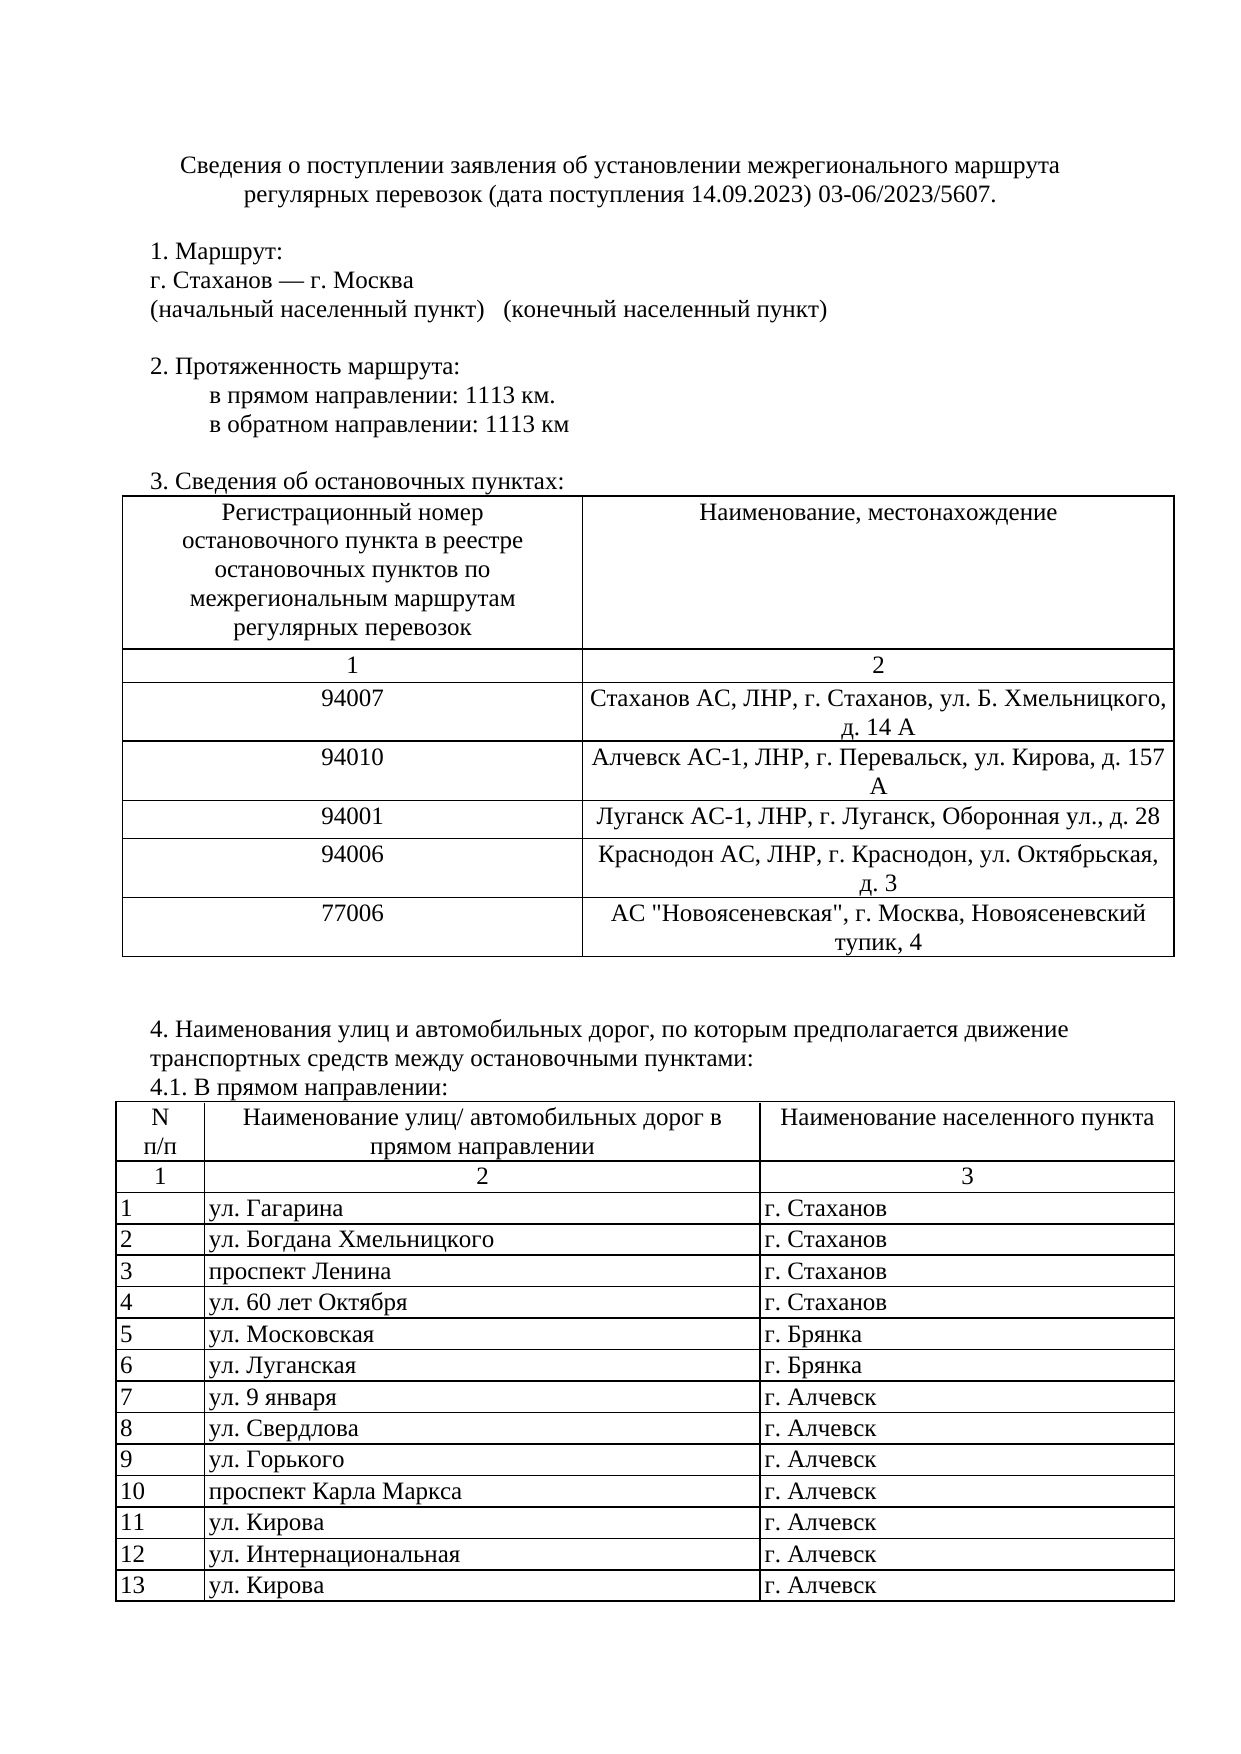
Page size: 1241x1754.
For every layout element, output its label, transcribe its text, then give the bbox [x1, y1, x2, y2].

table_cell ул. Богдана Хмельницкого [205, 1225, 759, 1254]
table_cell ул. Кирова [205, 1508, 759, 1537]
table_cell 94006 [123, 839, 582, 896]
table_cell ул. Гагарина [205, 1193, 759, 1223]
table_cell г. Стаханов [761, 1287, 1174, 1317]
table_cell ул. 9 января [205, 1382, 759, 1412]
text в обратном направлении: 1113 км [150, 409, 1090, 437]
table_cell г. Алчевск [761, 1445, 1174, 1474]
table_header Наименование, местонахождение [583, 497, 1173, 648]
table_cell 12 [117, 1539, 204, 1569]
table_cell 4 [117, 1287, 204, 1317]
table_cell г. Брянка [761, 1350, 1174, 1380]
table_cell г. Алчевск [761, 1413, 1174, 1443]
table_header Регистрационный номер остановочного пункта в реестре остановочных пунктов по межрегиональным маршрутам регулярных перевозок [123, 497, 582, 648]
table_cell г. Алчевск [761, 1571, 1174, 1600]
table_cell 77006 [123, 898, 582, 956]
table_cell Алчевск АС-1, ЛНР, г. Перевальск, ул. Кирова, д. 157 А [583, 742, 1173, 799]
table_cell ул. 60 лет Октября [205, 1287, 759, 1317]
table_cell 1 [117, 1162, 204, 1191]
table_cell Луганск АС-1, ЛНР, г. Луганск, Оборонная ул., д. 28 [583, 801, 1173, 837]
table_cell г. Стаханов [761, 1193, 1174, 1223]
table_cell г. Алчевск [761, 1476, 1174, 1506]
table_cell ул. Московская [205, 1319, 759, 1349]
table_cell 6 [117, 1350, 204, 1380]
table_cell 94001 [123, 801, 582, 837]
text 3. Сведения об остановочных пунктах: [150, 466, 1090, 495]
table_cell 8 [117, 1413, 204, 1443]
table_cell г. Алчевск [761, 1539, 1174, 1569]
table_header N п/п [117, 1102, 204, 1160]
table_cell проспект Карла Маркса [205, 1476, 759, 1506]
table_cell ул. Свердлова [205, 1413, 759, 1443]
table_cell ул. Луганская [205, 1350, 759, 1380]
table_cell 13 [117, 1571, 204, 1600]
table_header Наименование улиц/ автомобильных дорог в прямом направлении [205, 1102, 760, 1160]
table_cell г. Алчевск [761, 1508, 1174, 1537]
table_cell 94010 [123, 742, 582, 799]
text 4.1. В прямом направлении: [150, 1072, 1090, 1101]
text г. Стаханов — г. Москва [150, 265, 1090, 294]
table_cell г. Алчевск [761, 1382, 1174, 1412]
text 4. Наименования улиц и автомобильных дорог, по которым предполагается движение транспортных средств между остановочными пунктами: [150, 1014, 1090, 1072]
table_cell АС "Новоясеневская", г. Москва, Новоясеневский тупик, 4 [583, 898, 1173, 956]
table_cell г. Стаханов [761, 1256, 1174, 1286]
table_cell г. Брянка [761, 1319, 1174, 1349]
text 1. Маршрут: [150, 236, 1090, 265]
table_cell 2 [117, 1225, 204, 1254]
table_cell ул. Кирова [205, 1571, 759, 1600]
table_cell 11 [117, 1508, 204, 1537]
table_cell ул. Интернациональная [205, 1539, 759, 1569]
table_cell 5 [117, 1319, 204, 1349]
table_cell 10 [117, 1476, 204, 1506]
table_cell проспект Ленина [205, 1256, 759, 1286]
table_cell 1 [123, 650, 582, 681]
table_cell Стаханов АС, ЛНР, г. Стаханов, ул. Б. Хмельницкого, д. 14 А [583, 683, 1173, 740]
text Сведения о поступлении заявления об установлении межрегионального маршрута регулярных перевозок (дата поступления 14.09.2023) 03-06/2023/5607. [150, 150, 1090, 207]
text 2. Протяженность маршрута: [150, 351, 1090, 380]
table_cell 9 [117, 1445, 204, 1474]
text (начальный населенный пункт) (конечный населенный пункт) [150, 294, 1090, 322]
table_cell 2 [205, 1162, 759, 1191]
table_cell г. Стаханов [761, 1225, 1174, 1254]
table_cell 3 [761, 1162, 1174, 1191]
table_cell 1 [117, 1193, 204, 1223]
table_cell 94007 [123, 683, 582, 740]
table_cell 2 [583, 650, 1173, 681]
table_header Наименование населенного пункта [761, 1102, 1174, 1160]
text в прямом направлении: 1113 км. [150, 380, 1090, 409]
table_cell 7 [117, 1382, 204, 1412]
table_cell Краснодон АС, ЛНР, г. Краснодон, ул. Октябрьская, д. 3 [583, 839, 1173, 896]
table_cell 3 [117, 1256, 204, 1286]
table_cell ул. Горького [205, 1445, 759, 1474]
